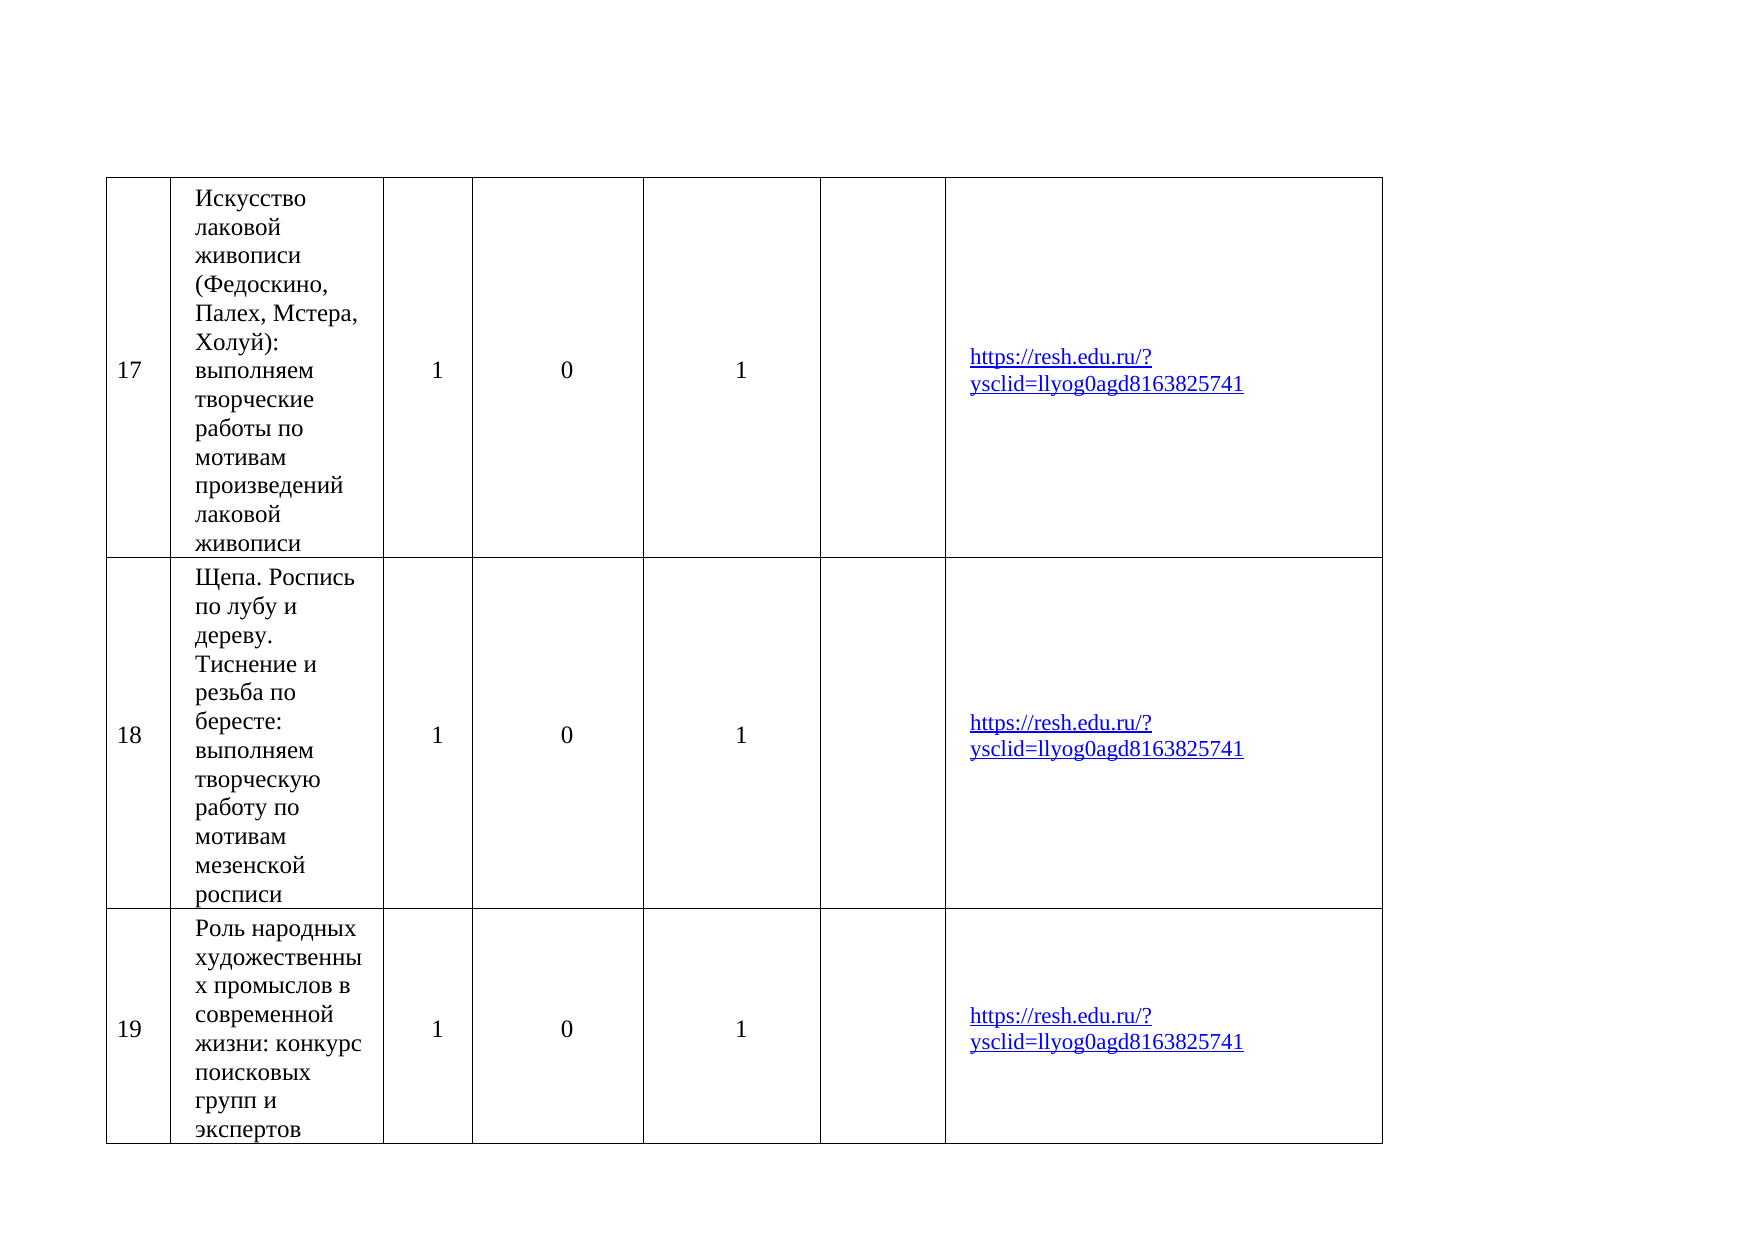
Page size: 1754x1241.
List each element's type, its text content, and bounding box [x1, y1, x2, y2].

table_cell 1 [644, 558, 820, 907]
table_cell 0 [473, 558, 643, 907]
table_cell Щепа. Роспись по лубу и дереву. Тиснение и резьба по бересте: выполняем творческую работу по мотивам мезенской росписи [171, 558, 383, 907]
table_cell [821, 178, 945, 557]
table_cell 1 [644, 178, 820, 557]
table_cell 1 [384, 558, 472, 907]
table_cell 19 [107, 909, 170, 1143]
table_cell [821, 909, 945, 1143]
table_cell Роль народных художественных промыслов в современной жизни: конкурс поисковых групп и экспертов [171, 909, 383, 1143]
table_cell 1 [384, 178, 472, 557]
table_cell 17 [107, 178, 170, 557]
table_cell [946, 909, 1382, 1143]
table_cell 0 [473, 909, 643, 1143]
table_cell 18 [107, 558, 170, 907]
table_cell [821, 558, 945, 907]
table_cell 1 [384, 909, 472, 1143]
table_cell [946, 178, 1382, 557]
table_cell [946, 558, 1382, 907]
table_cell Искусство лаковой живописи (Федоскино, Палех, Мстера, Холуй): выполняем творческие работы по мотивам произведений лаковой живописи [171, 178, 383, 557]
table_cell 0 [473, 178, 643, 557]
table_cell 1 [644, 909, 820, 1143]
